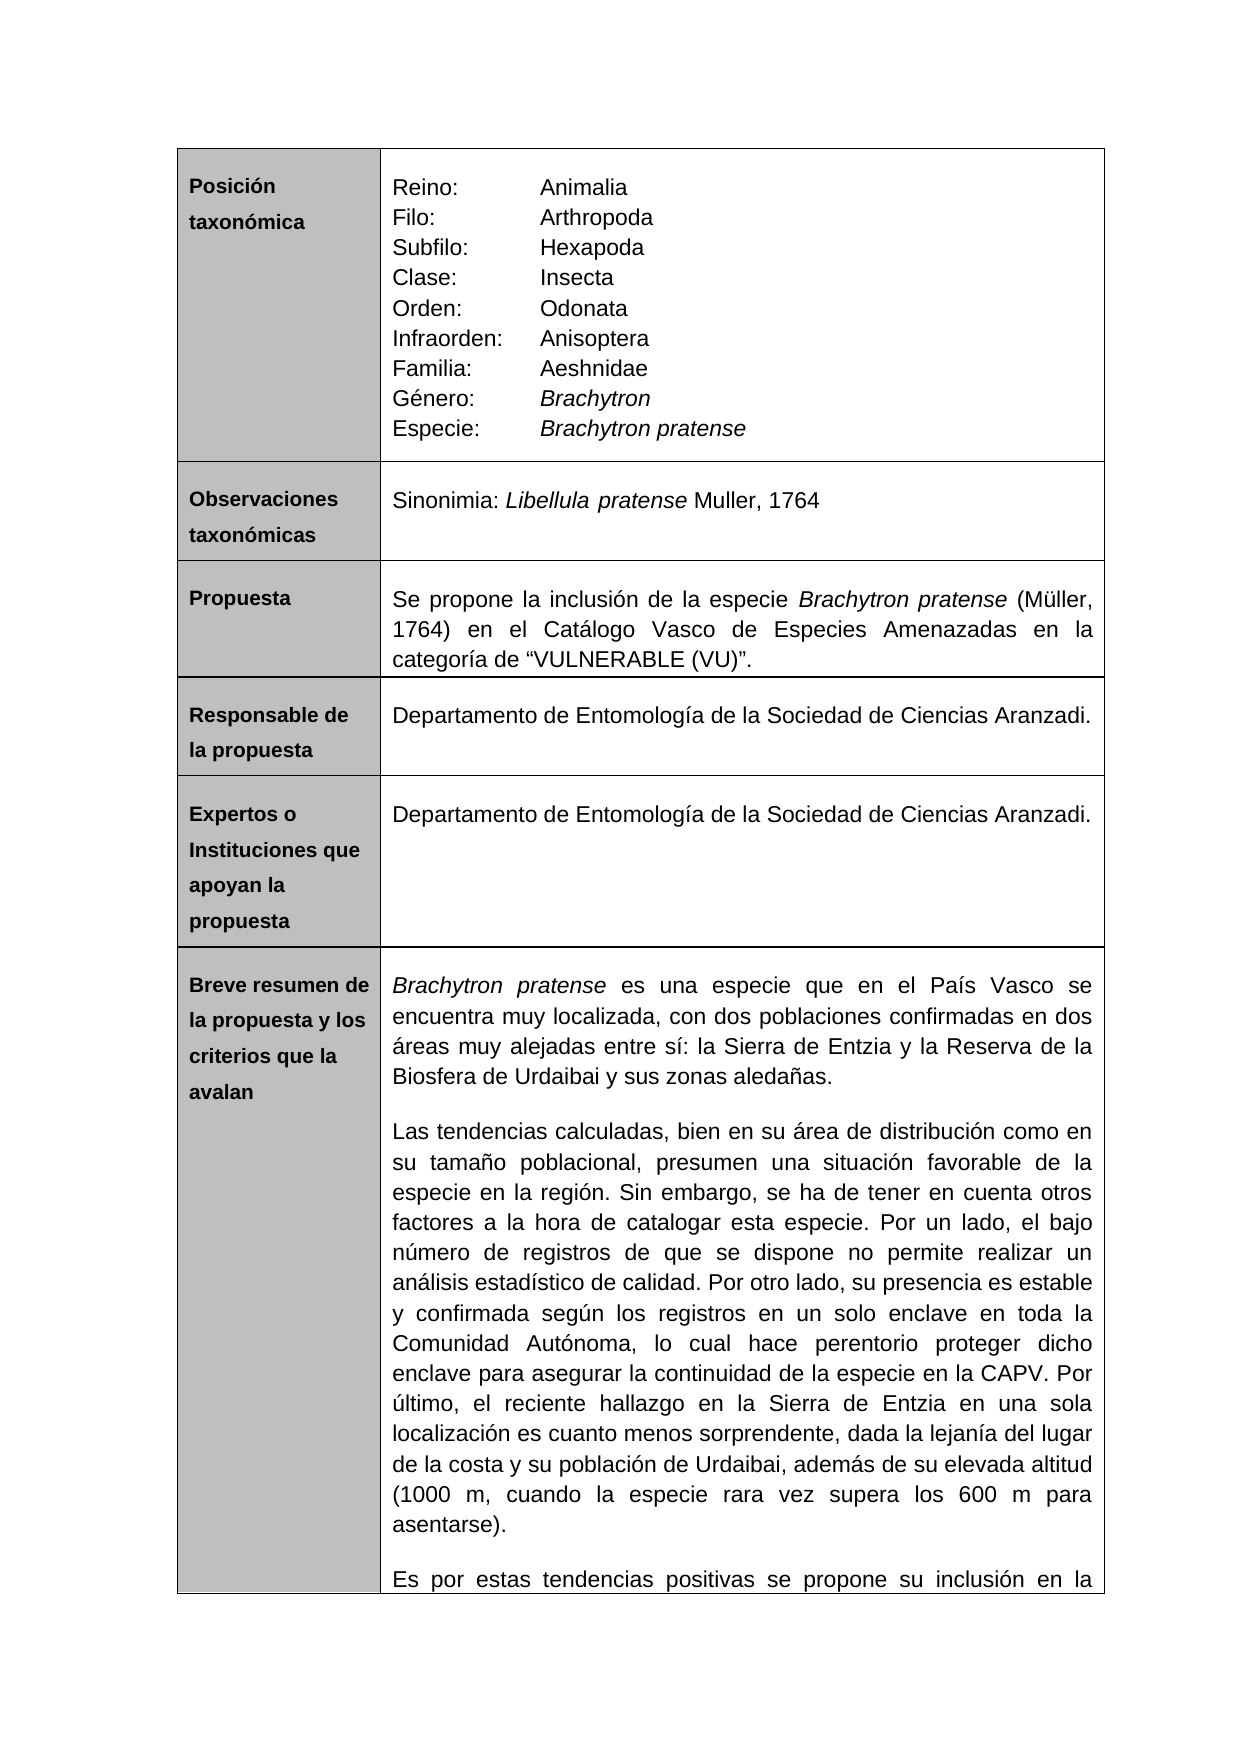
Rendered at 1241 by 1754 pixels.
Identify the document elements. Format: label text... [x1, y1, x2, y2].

table_cell Departamento de Entomología de la Sociedad de Ciencias Aranzadi. [381, 678, 1104, 775]
table_cell Sinonimia: Libellula pratense Muller, 1764 [381, 462, 1104, 560]
table_cell Animalia Arthropoda Hexapoda Insecta Odonata Anisoptera Aeshnidae Brachytron Brachytron pratense [529, 149, 1104, 461]
table_cell Observaciones taxonómicas [178, 462, 380, 560]
table_cell Expertos o Instituciones que apoyan la propuesta [178, 776, 380, 946]
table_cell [178, 948, 380, 1592]
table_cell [381, 948, 1104, 1592]
table_cell Se propone la inclusión de la especie Brachytron pratense (Müller, 1764) en el Catálogo Vasco de Especies Amenazadas en la categoría de “VULNERABLE (VU)”. [381, 561, 1104, 676]
table_cell Responsable de la propuesta [178, 678, 380, 775]
table_cell Propuesta [178, 561, 380, 676]
table_cell Departamento de Entomología de la Sociedad de Ciencias Aranzadi. [381, 776, 1104, 946]
table_cell Reino: Filo: Subfilo: Clase: Orden: Infraorden: Familia: Género: Especie: [381, 149, 528, 461]
table_cell Posición taxonómica [178, 149, 380, 461]
